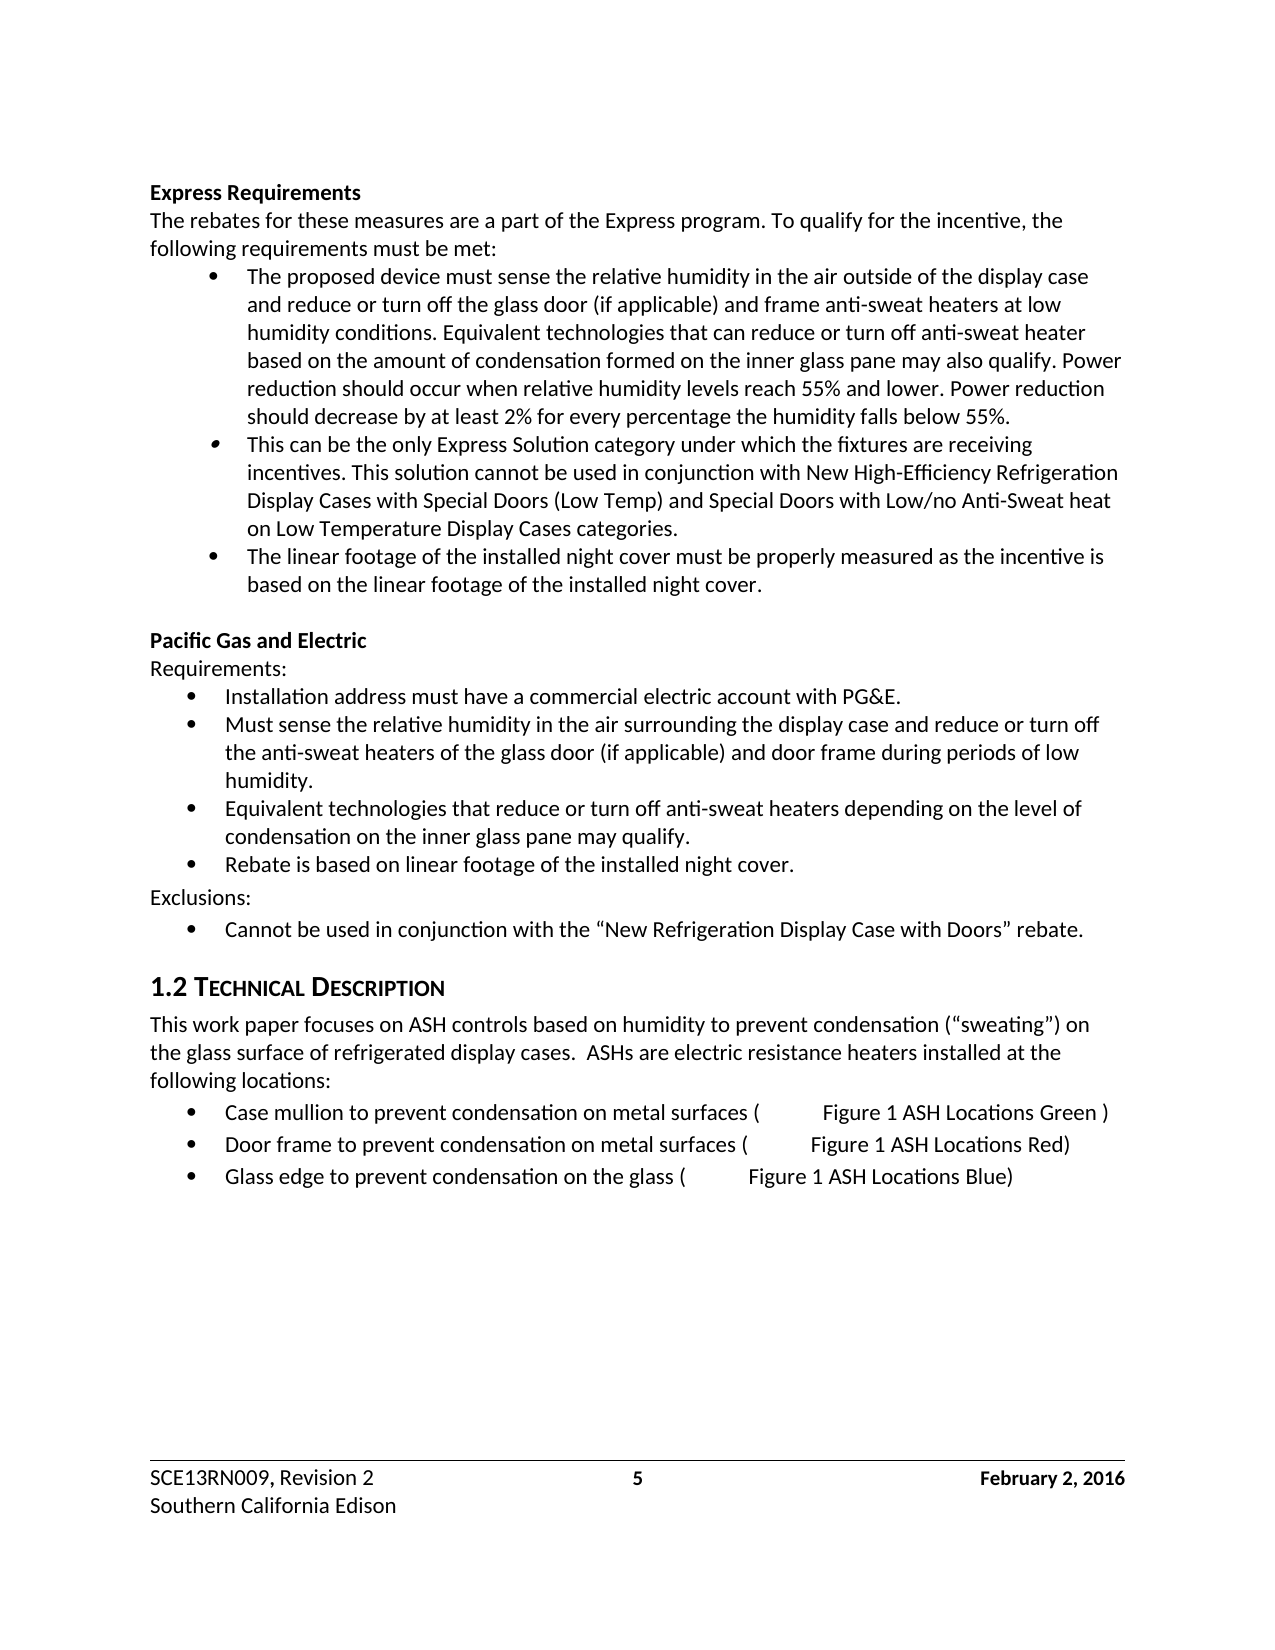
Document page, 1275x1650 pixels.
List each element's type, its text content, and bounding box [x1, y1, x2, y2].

text Express Requirements [150, 178, 1125, 206]
list Door frame to prevent condensation on metal surfaces (Figure 1 ASH Locations Red) [187, 1130, 1125, 1158]
list This can be the only Express Solution category under which the fixtures are receiving incentives. This solution cannot be used in conjunction with New High-Efficiency Refrigeration Display Cases with Special Doors (Low Temp) and Special Doors with Low/no Anti-Sweat heat on Low Temperature Display Cases categories. [209, 430, 1125, 542]
text Requirements: [150, 654, 1125, 682]
list The linear footage of the installed night cover must be properly measured as the incentive is based on the linear footage of the installed night cover. [209, 542, 1125, 598]
text Exclusions: [150, 883, 1125, 911]
list Glass edge to prevent condensation on the glass (Figure 1 ASH Locations Blue) [187, 1162, 1125, 1190]
list Must sense the relative humidity in the air surrounding the display case and reduce or turn off the anti-sweat heaters of the glass door (if applicable) and door frame during periods of low humidity. [187, 710, 1125, 794]
list The proposed device must sense the relative humidity in the air outside of the display case and reduce or turn off the glass door (if applicable) and frame anti-sweat heaters at low humidity conditions. Equivalent technologies that can reduce or turn off anti-sweat heater based on the amount of condensation formed on the inner glass pane may also qualify. Power reduction should occur when relative humidity levels reach 55% and lower. Power reduction should decrease by at least 2% for every percentage the humidity falls below 55%. [209, 262, 1125, 430]
text The rebates for these measures are a part of the Express program. To qualify for the incentive, the following requirements must be met: [150, 206, 1125, 262]
subtitle 1.2 Technical Description [150, 968, 1125, 1003]
text Pacific Gas and Electric [150, 626, 1125, 654]
list Cannot be used in conjunction with the “New Refrigeration Display Case with Doors” rebate. [187, 915, 1125, 943]
list Equivalent technologies that reduce or turn off anti-sweat heaters depending on the level of condensation on the inner glass pane may qualify. [187, 794, 1125, 851]
list Rebate is based on linear footage of the installed night cover. [187, 851, 1125, 878]
list Installation address must have a commercial electric account with PG&E. [187, 682, 1125, 710]
text This work paper focuses on ASH controls based on humidity to prevent condensation (“sweating”) on the glass surface of refrigerated display cases. ASHs are electric resistance heaters installed at the following locations: [150, 1010, 1125, 1094]
list Case mullion to prevent condensation on metal surfaces (Figure 1 ASH Locations Green ) [187, 1098, 1125, 1126]
